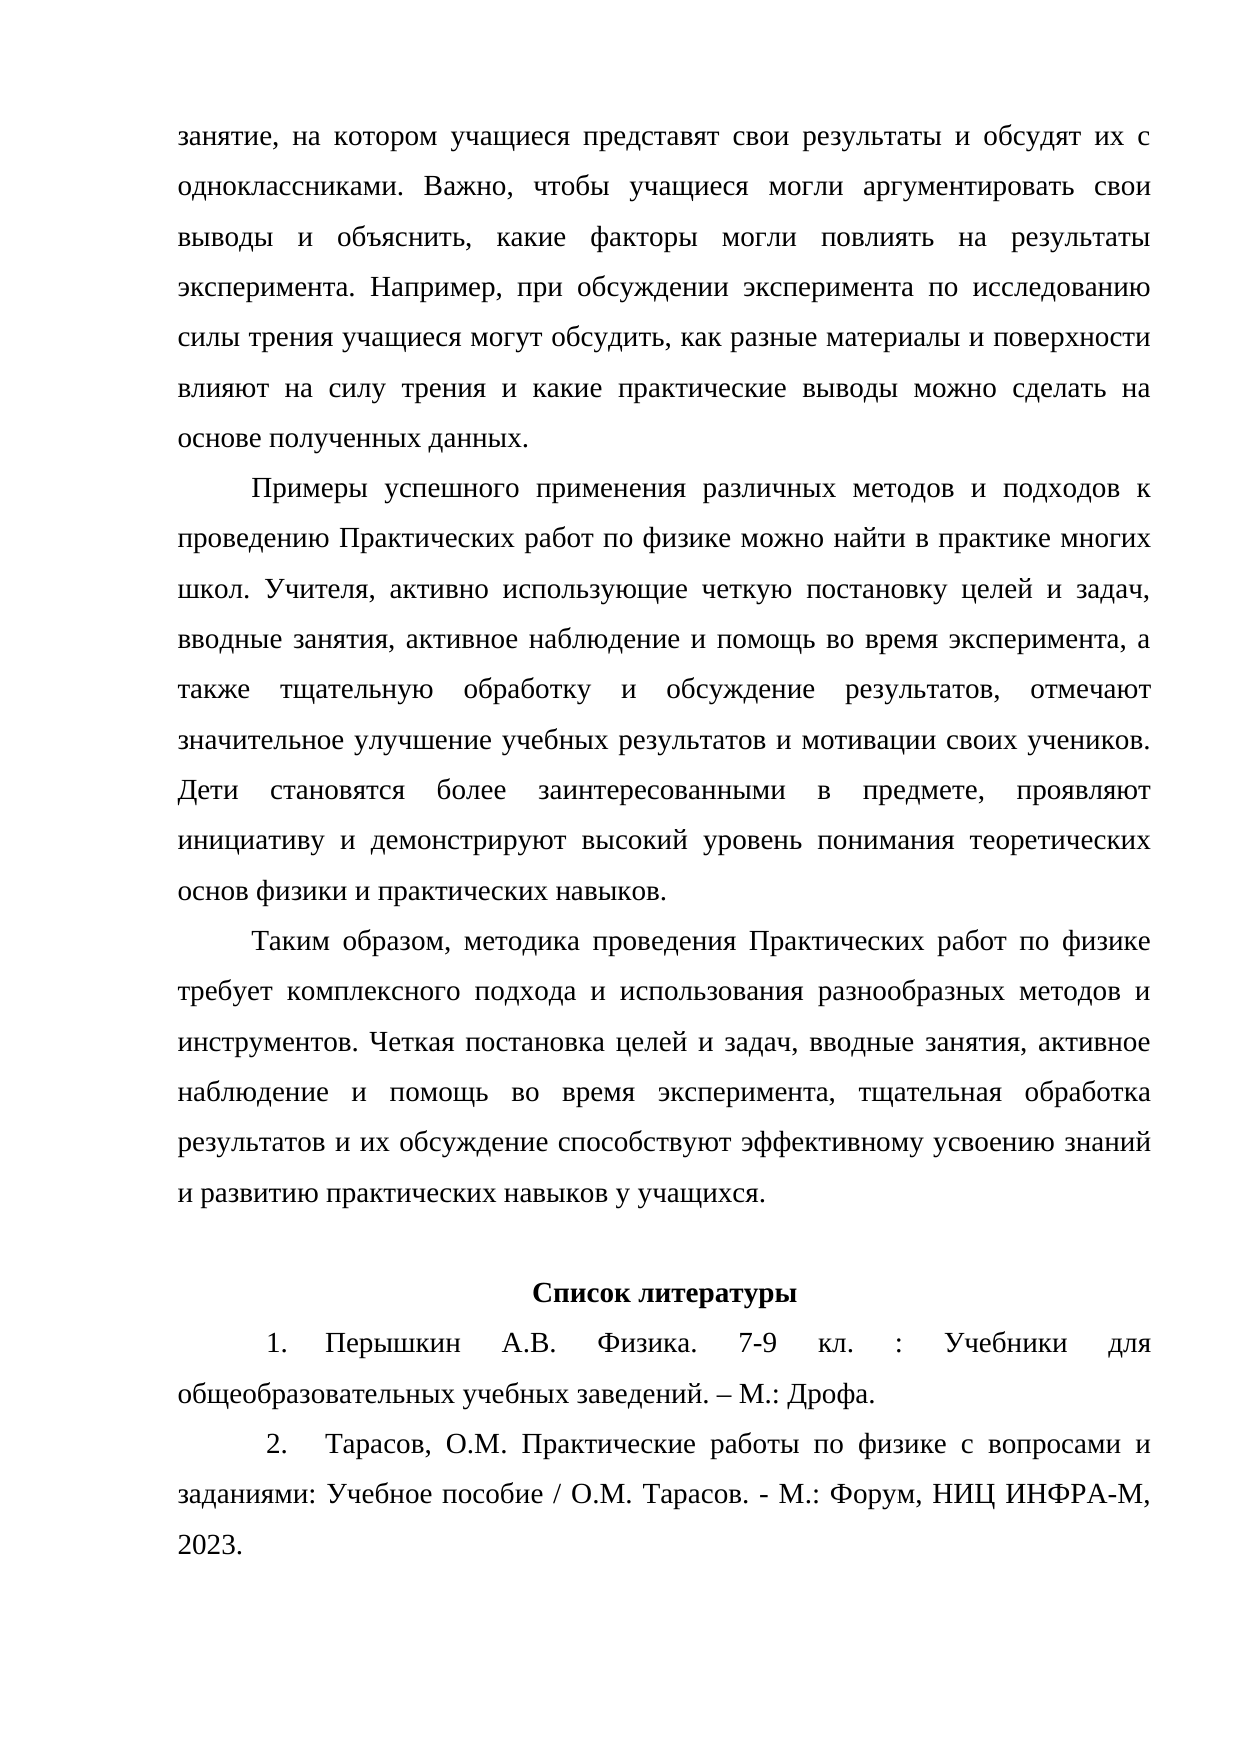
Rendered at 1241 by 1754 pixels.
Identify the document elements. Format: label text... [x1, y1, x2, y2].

list Тарасов, О.М. Практические работы по физике с вопросами и заданиями: Учебное пособие / О.М. Тарасов. - М.: Форум, НИЦ ИНФРА-М, 2023. [177, 1426, 1152, 1560]
text Примеры успешного применения различных методов и подходов к проведению Практических работ по физике можно найти в практике многих школ. Учителя, активно использующие четкую постановку целей и задач, вводные занятия, активное наблюдение и помощь во время эксперимента, а также тщательную обработку и обсуждение результатов, отмечают значительное улучшение учебных результатов и мотивации своих учеников. Дети становятся более заинтересованными в предмете, проявляют инициативу и демонстрируют высокий уровень понимания теоретических основ физики и практических навыков. [177, 470, 1152, 906]
list Перышкин А.В. Физика. 7-9 кл. : Учебники для общеобразовательных учебных заведений. – М.: Дрофа. [177, 1326, 1152, 1409]
text Список литературы [177, 1275, 1152, 1309]
text Таким образом, методика проведения Практических работ по физике требует комплексного подхода и использования разнообразных методов и инструментов. Четкая постановка целей и задач, вводные занятия, активное наблюдение и помощь во время эксперимента, тщательная обработка результатов и их обсуждение способствуют эффективному усвоению знаний и развитию практических навыков у учащихся. [177, 923, 1152, 1208]
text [177, 118, 1152, 453]
